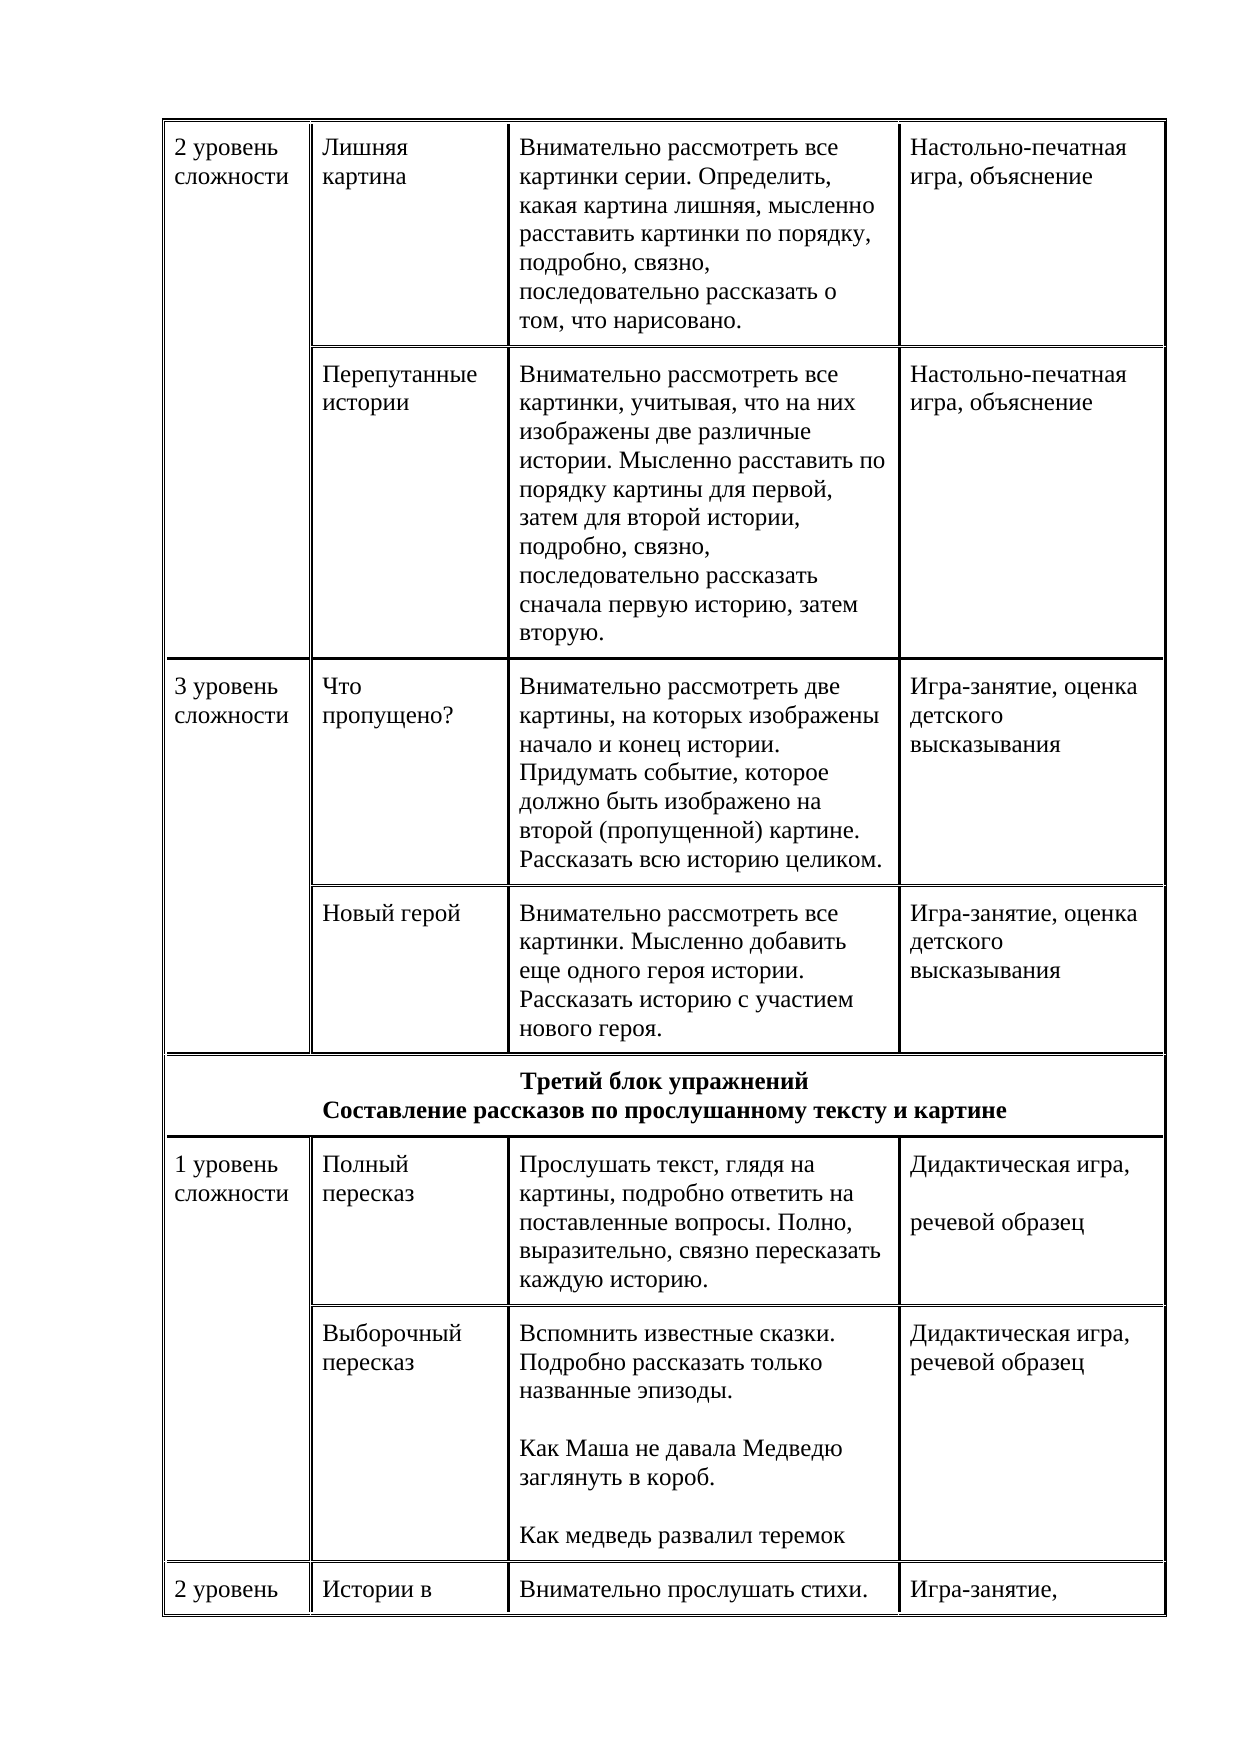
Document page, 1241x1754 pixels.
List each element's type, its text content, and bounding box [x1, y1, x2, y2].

table_cell Дидактическая игра, речевой образец [899, 1304, 1166, 1560]
table_cell Внимательно рассмотреть две картины, на которых изображены начало и конец истории. Придумать событие, которое должно быть изображено на второй (пропущенной) картине. Рассказать всю историю целиком. [510, 660, 898, 883]
table_cell Перепутанные истории [313, 348, 507, 657]
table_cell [311, 1563, 508, 1613]
table_cell 1 уровень сложности [165, 1135, 309, 1560]
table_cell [508, 1563, 899, 1613]
table_cell Выборочный пересказ [313, 1307, 507, 1560]
table_cell Внимательно рассмотреть все картинки, учитывая, что на них изображены две различные истории. Мысленно расставить по порядку картины для первой, затем для второй истории, подробно, связно, последовательно рассказать сначала первую историю, затем вторую. [510, 348, 898, 657]
table_cell Прослушать текст, глядя на картины, подробно ответить на поставленные вопросы. Полно, выразительно, связно пересказать каждую историю. [510, 1138, 898, 1304]
table_cell 2 уровень сложности [163, 1560, 311, 1613]
table_cell Дидактическая игра, речевой образец [901, 1135, 1164, 1304]
table_cell 2 уровень сложности [165, 120, 311, 657]
table_cell Что пропущено? [313, 660, 507, 883]
table_cell Настольно-печатная игра, объяснение [899, 122, 1164, 344]
table_cell Вспомнить известные сказки. Подробно рассказать только названные эпизоды. Как Маша не давала Медведю заглянуть в короб. Как медведь развалил теремок [510, 1307, 898, 1560]
table_cell Третий блок упражнений Составление рассказов по прослушанному тексту и картине [165, 1052, 1165, 1135]
table_cell Игра-занятие, оценка детского высказывания [901, 657, 1164, 883]
table_cell Внимательно рассмотреть все картинки. Мысленно добавить еще одного героя истории. Рассказать историю с участием нового героя. [510, 887, 898, 1052]
table_cell Настольно-печатная игра, объяснение [901, 345, 1165, 657]
table_cell Новый герой [313, 887, 507, 1052]
table_cell 3 уровень сложности [165, 657, 309, 1052]
table_cell Полный пересказ [313, 1138, 507, 1304]
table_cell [899, 1560, 1166, 1613]
table_cell Лишняя картина [311, 122, 508, 344]
table_cell Игра-занятие, оценка детского высказывания [901, 884, 1165, 1052]
table_cell Внимательно рассмотреть все картинки серии. Определить, какая картина лишняя, мысленно расставить картинки по порядку, подробно, связно, последовательно рассказать о том, что нарисовано. [508, 120, 899, 344]
